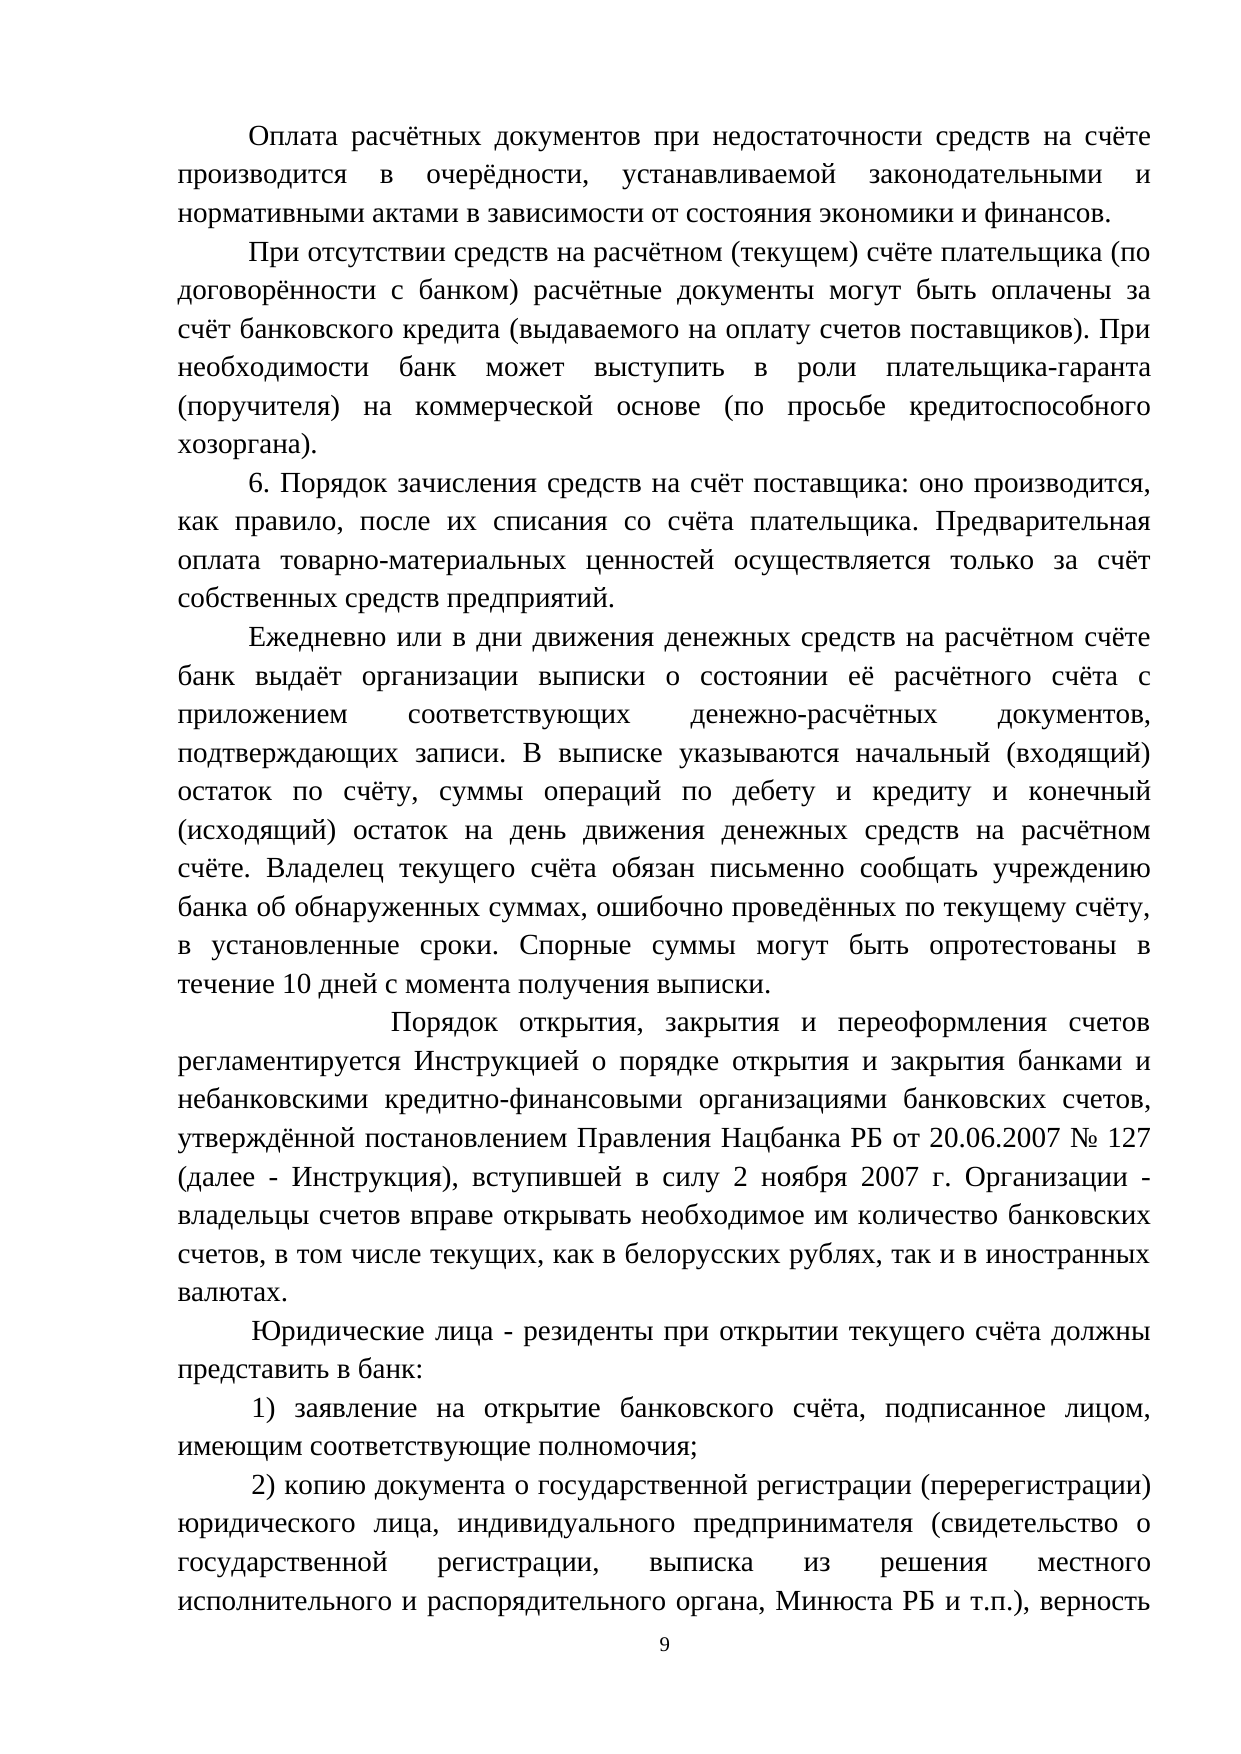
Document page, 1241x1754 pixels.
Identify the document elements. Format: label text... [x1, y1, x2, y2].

text Юридические лица - резиденты при открытии текущего счёта должны представить в банк: [177, 1313, 1152, 1385]
text Порядок открытия, закрытия и переоформления счетов регламентируется Инструкцией о порядке открытия и закрытия банками и небанковскими кредитно-финансовыми организациями банковских счетов, утверждённой постановлением Правления Нацбанка РБ от 20.06.2007 № 127 (далее - Инструкция), вступившей в силу 2 ноября 2007 г. Организации - владельцы счетов вправе открывать необходимое им количество банковских счетов, в том числе текущих, как в белорусских рублях, так и в иностранных валютах. [177, 1004, 1152, 1308]
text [177, 1467, 1152, 1616]
text Оплата расчётных документов при недостаточности средств на счёте производится в очерёдности, устанавливаемой законодательными и нормативными актами в зависимости от состояния экономики и финансов. [177, 118, 1152, 229]
text 1) заявление на открытие банковского счёта, подписанное лицом, имеющим соответствующие полномочия; [177, 1390, 1152, 1462]
text При отсутствии средств на расчётном (текущем) счёте плательщика (по договорённости с банком) расчётные документы могут быть оплачены за счёт банковского кредита (выдаваемого на оплату счетов поставщиков). При необходимости банк может выступить в роли плательщика-гаранта (поручителя) на коммерческой основе (по просьбе кредитоспособного хозоргана). [177, 234, 1152, 460]
text Ежедневно или в дни движения денежных средств на расчётном счёте банк выдаёт организации выписки о состоянии её расчётного счёта с приложением соответствующих денежно-расчётных документов, подтверждающих записи. В выписке указываются начальный (входящий) остаток по счёту, суммы операций по дебету и кредиту и конечный (исходящий) остаток на день движения денежных средств на расчётном счёте. Владелец текущего счёта обязан письменно сообщать учреждению банка об обнаруженных суммах, ошибочно проведённых по текущему счёту, в установленные сроки. Спорные суммы могут быть опротестованы в течение 10 дней с момента получения выписки. [177, 619, 1152, 999]
text 6. Порядок зачисления средств на счёт поставщика: оно производится, как правило, после их списания со счёта плательщика. Предварительная оплата товарно-материальных ценностей осуществляется только за счёт собственных средств предприятий. [177, 465, 1152, 614]
